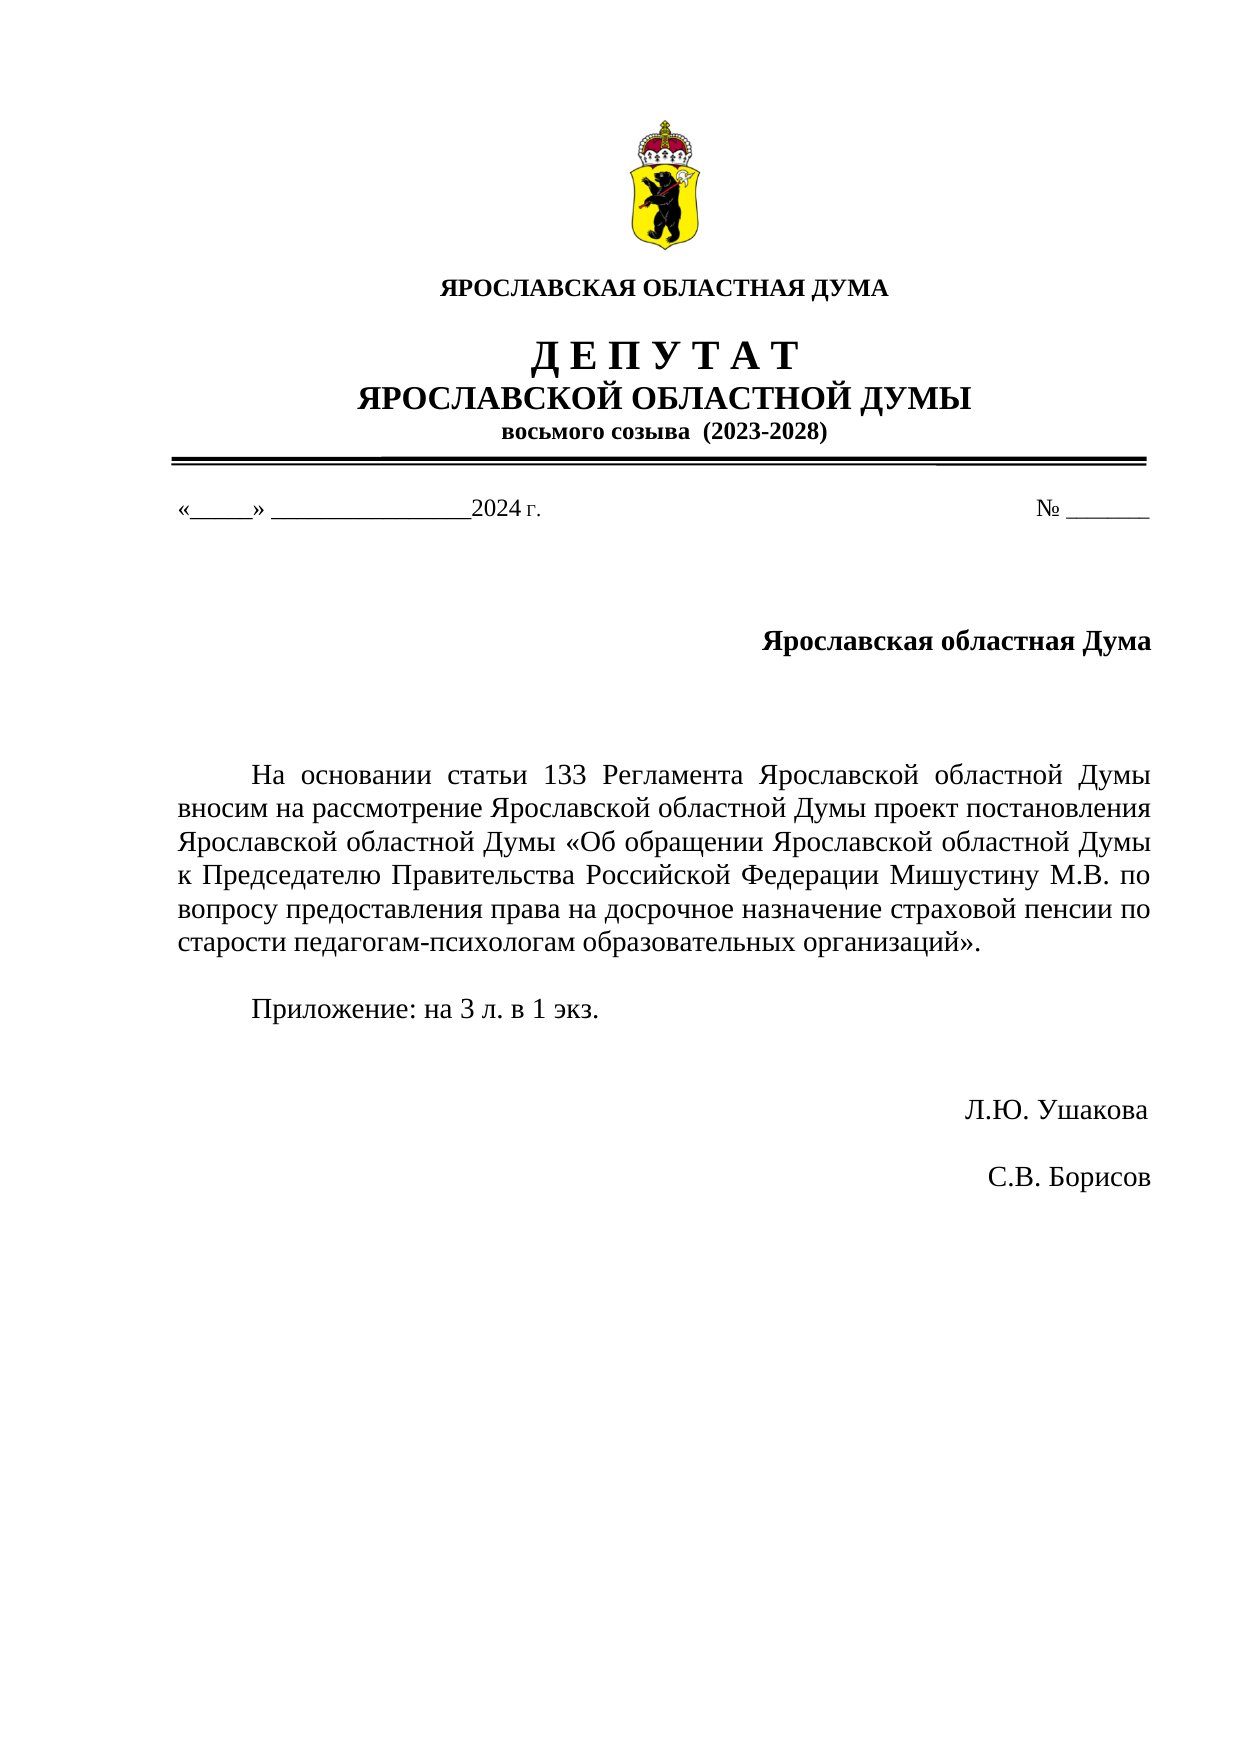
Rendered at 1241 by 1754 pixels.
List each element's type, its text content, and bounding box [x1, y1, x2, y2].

text «_____» ________________2024 Г. № ________ [177, 493, 1152, 522]
text Приложение: на 3 л. в 1 экз. [177, 992, 1152, 1025]
text ЯРОСЛАВСКОЙ ОБЛАСТНОЙ ДУМЫ [177, 378, 1152, 416]
text С.В. Борисов [177, 1159, 1152, 1193]
text Л.Ю. Ушакова [177, 1092, 1152, 1126]
text Ярославская областная Дума [177, 623, 1152, 656]
text восьмого созыва (2023-2028) [177, 416, 1152, 445]
text Д Е П У Т А Т [177, 330, 1152, 378]
picture [627, 118, 702, 254]
text На основании статьи 133 Регламента Ярославской областной Думы вносим на рассмотрение Ярославской областной Думы проект постановления Ярославской областной Думы «Об обращении Ярославской областной Думы к Председателю Правительства Российской Федерации Мишустину М.В. по вопросу предоставления права на досрочное назначение страховой пенсии по старости педагогам-психологам образовательных организаций». [177, 757, 1152, 958]
text ЯРОСЛАВСКАЯ ОБЛАСТНАЯ ДУМА [177, 273, 1152, 301]
